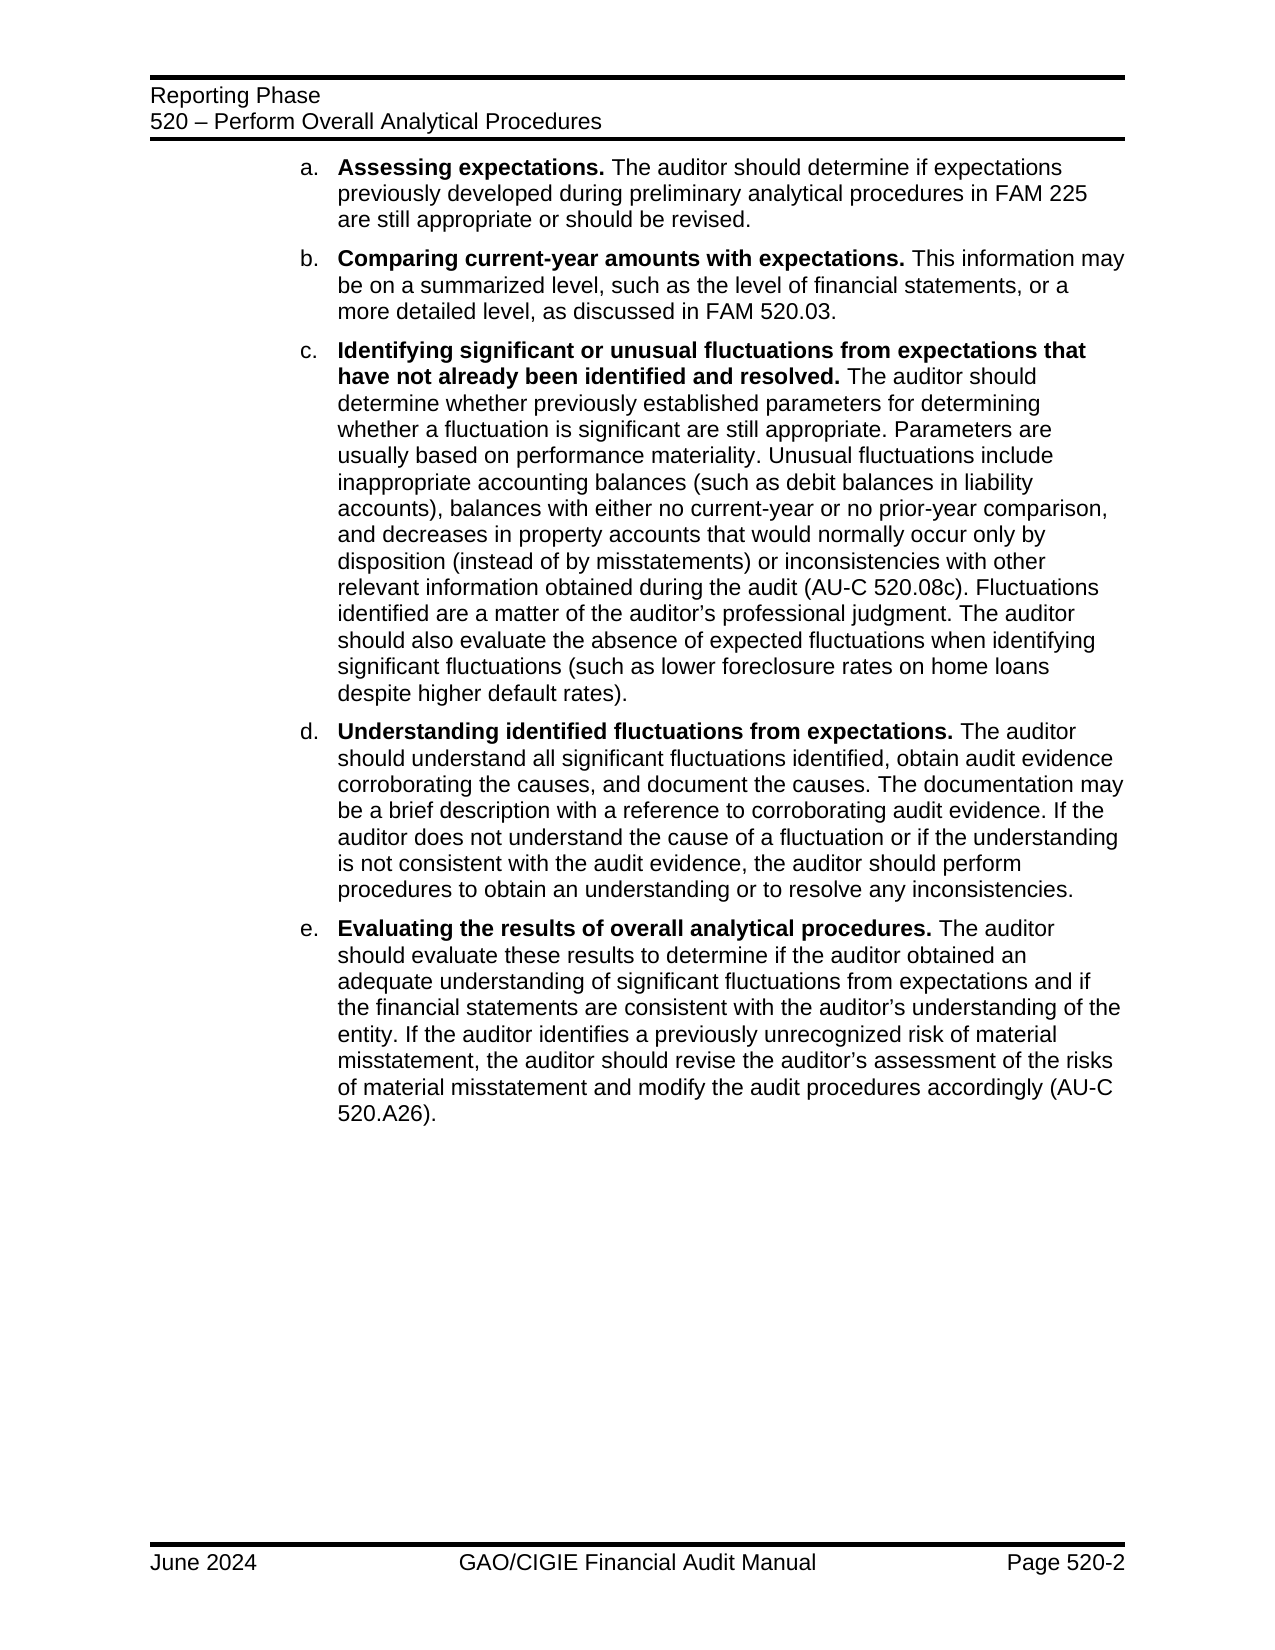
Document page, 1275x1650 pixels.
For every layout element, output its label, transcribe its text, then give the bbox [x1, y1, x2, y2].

text Comparing current-year amounts with expectations. This information may be on a summarized level, such as the level of financial statements, or a more detailed level, as discussed in FAM 520.03. [300, 245, 1125, 324]
text Understanding identified fluctuations from expectations. The auditor should understand all significant fluctuations identified, obtain audit evidence corroborating the causes, and document the causes. The documentation may be a brief description with a reference to corroborating audit evidence. If the auditor does not understand the cause of a fluctuation or if the understanding is not consistent with the audit evidence, the auditor should perform procedures to obtain an understanding or to resolve any inconsistencies. [300, 718, 1125, 903]
text Evaluating the results of overall analytical procedures. The auditor should evaluate these results to determine if the auditor obtained an adequate understanding of significant fluctuations from expectations and if the financial statements are consistent with the auditor’s understanding of the entity. If the auditor identifies a previously unrecognized risk of material misstatement, the auditor should revise the auditor’s assessment of the risks of material misstatement and modify the audit procedures accordingly (AU-C 520.A26). [300, 915, 1125, 1126]
text Assessing expectations. The auditor should determine if expectations previously developed during preliminary analytical procedures in FAM 225 are still appropriate or should be revised. [300, 154, 1125, 233]
text Identifying significant or unusual fluctuations from expectations that have not already been identified and resolved. The auditor should determine whether previously established parameters for determining whether a fluctuation is significant are still appropriate. Parameters are usually based on performance materiality. Unusual fluctuations include inappropriate accounting balances (such as debit balances in liability accounts), balances with either no current-year or no prior-year comparison, and decreases in property accounts that would normally occur only by disposition (instead of by misstatements) or inconsistencies with other relevant information obtained during the audit (AU-C 520.08c). Fluctuations identified are a matter of the auditor’s professional judgment. The auditor should also evaluate the absence of expected fluctuations when identifying significant fluctuations (such as lower foreclosure rates on home loans despite higher default rates). [300, 337, 1125, 706]
